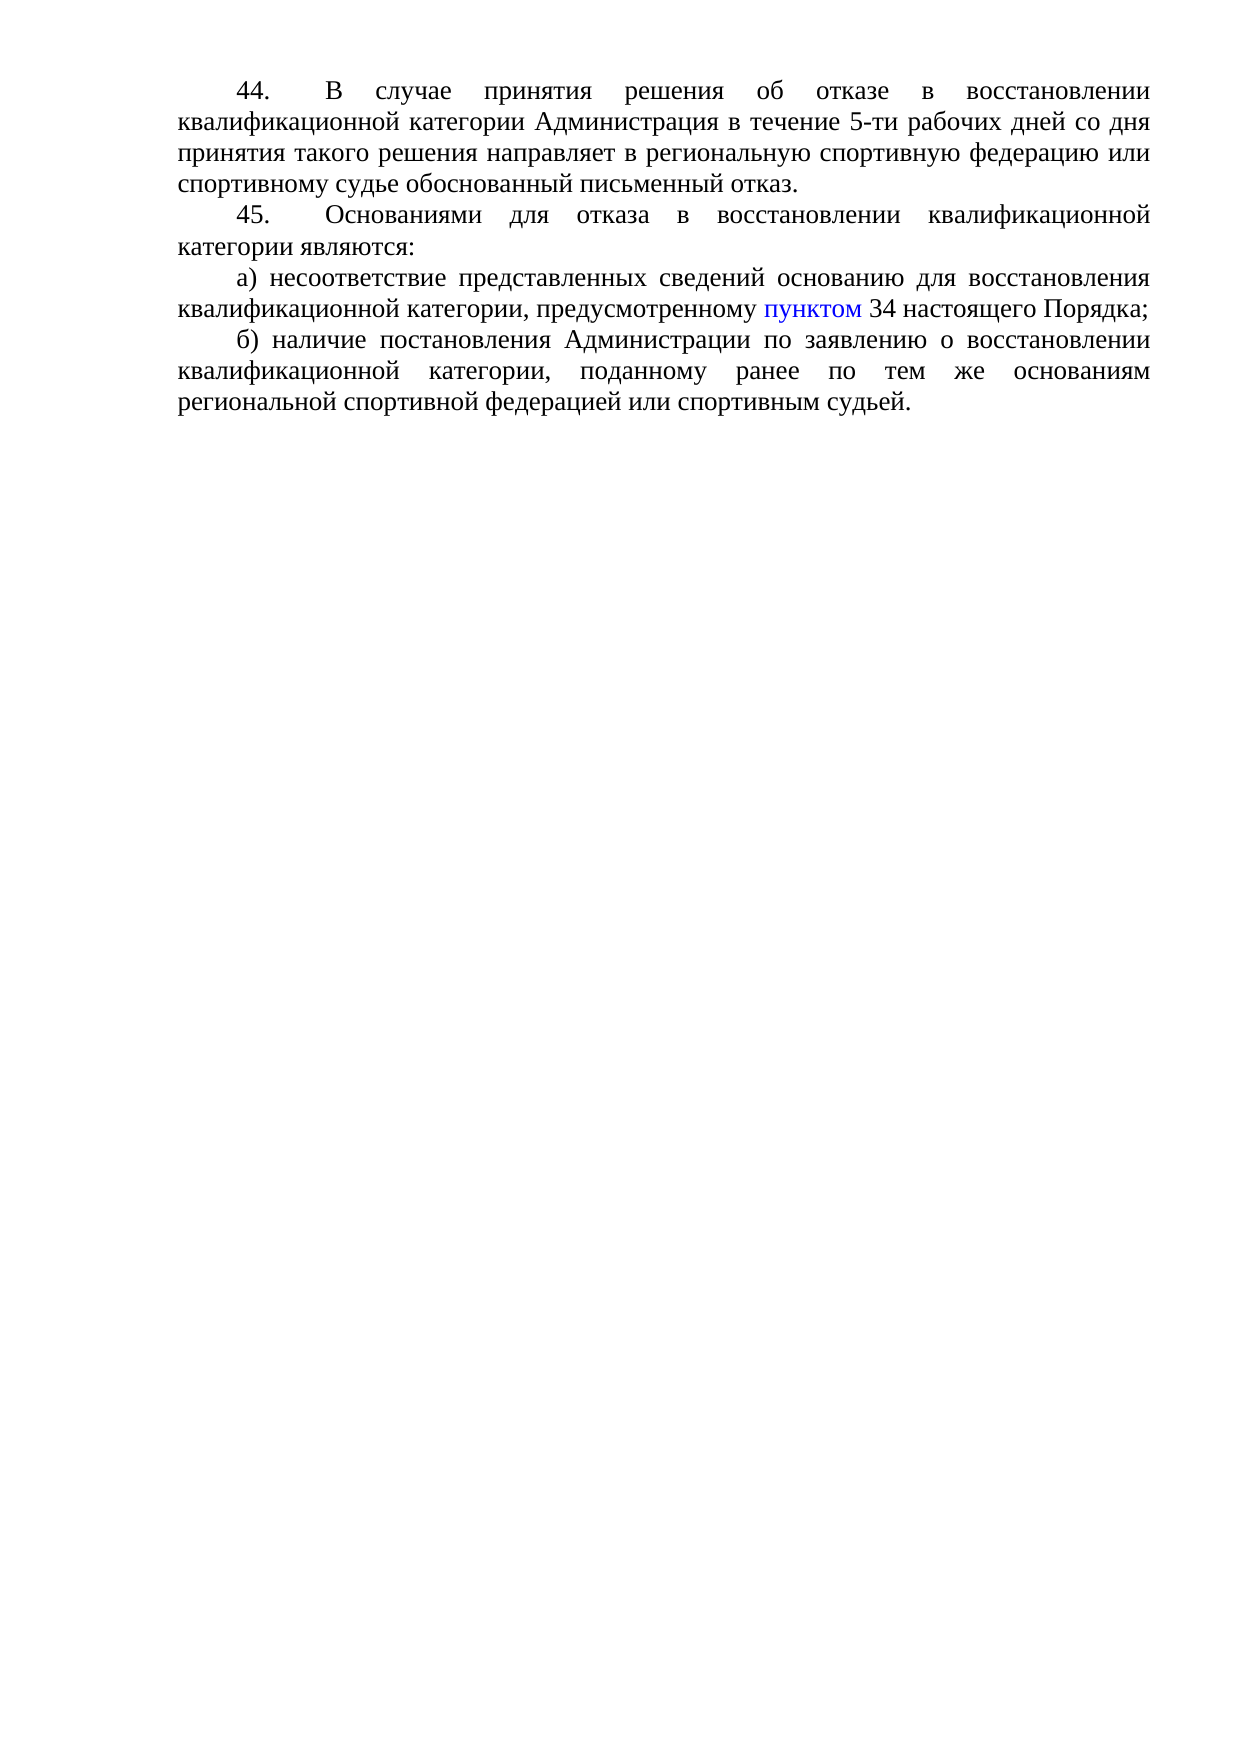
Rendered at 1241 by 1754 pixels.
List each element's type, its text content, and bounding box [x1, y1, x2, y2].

list б) наличие постановления Администрации по заявлению о восстановлении квалификационной категории, поданному ранее по тем же основаниям региональной спортивной федерацией или спортивным судьей. [177, 323, 1152, 416]
list а) несоответствие представленных сведений основанию для восстановления квалификационной категории, предусмотренному пунктом 34 настоящего Порядка; [177, 261, 1152, 323]
list В случае принятия решения об отказе в восстановлении квалификационной категории Администрация в течение 5-ти рабочих дней со дня принятия такого решения направляет в региональную спортивную федерацию или спортивному судье обоснованный письменный отказ. [177, 74, 1152, 198]
list Основаниями для отказа в восстановлении квалификационной категории являются: [177, 198, 1152, 261]
